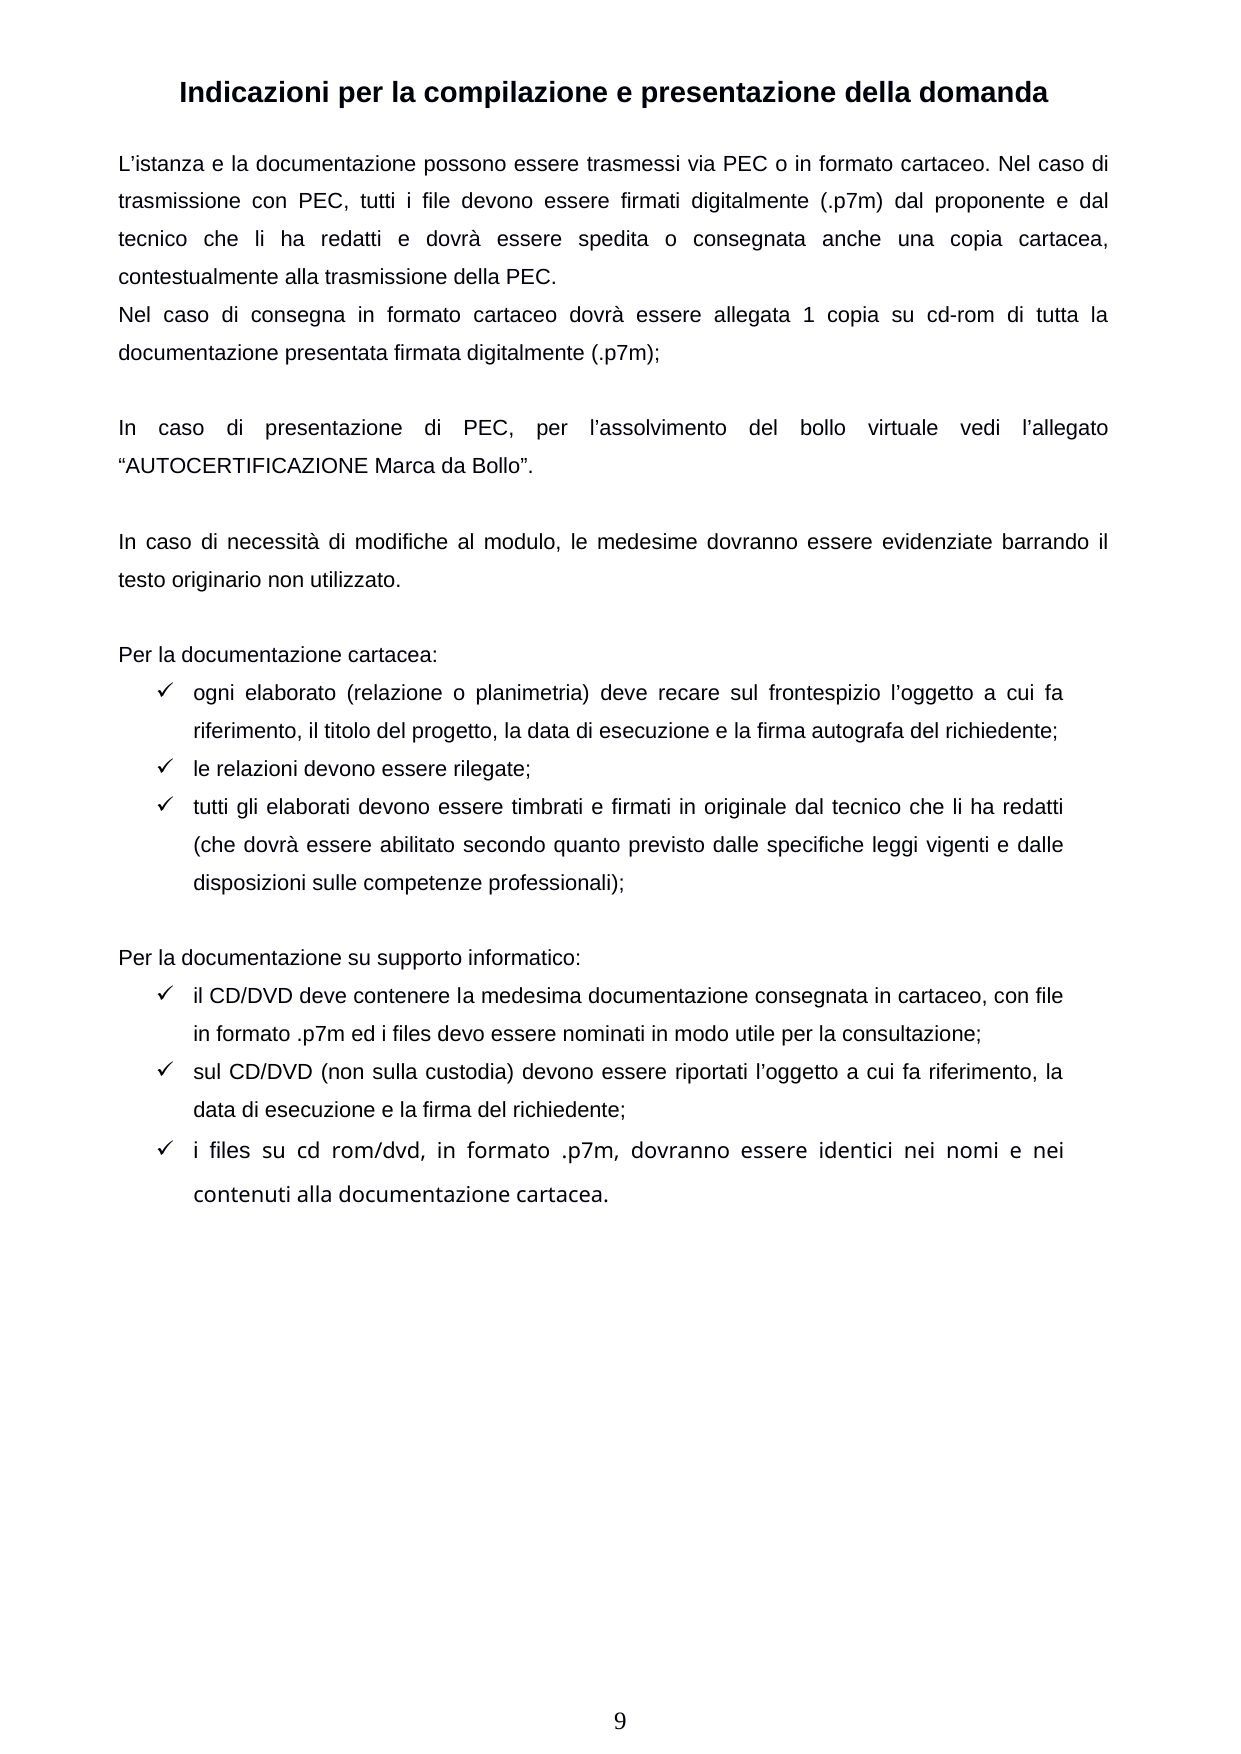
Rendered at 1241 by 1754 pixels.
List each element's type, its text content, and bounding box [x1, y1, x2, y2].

list tutti gli elaborati devono essere timbrati e firmati in originale dal tecnico che li ha redatti (che dovrà essere abilitato secondo quanto previsto dalle specifiche leggi vigenti e dalle disposizioni sulle competenze professionali); [156, 794, 1065, 895]
text In caso di necessità di modifiche al modulo, le medesime dovranno essere evidenziate barrando il testo originario non utilizzato. [118, 529, 1110, 592]
text Per la documentazione cartacea: [118, 642, 1110, 667]
list le relazioni devono essere rilegate; [156, 756, 1065, 781]
text L’istanza e la documentazione possono essere trasmessi via PEC o in formato cartaceo. Nel caso di trasmissione con PEC, tutti i file devono essere firmati digitalmente (.p7m) dal proponente e dal tecnico che li ha redatti e dovrà essere spedita o consegnata anche una copia cartacea, contestualmente alla trasmissione della PEC. [118, 151, 1110, 289]
text Nel caso di consegna in formato cartaceo dovrà essere allegata 1 copia su cd-rom di tutta la documentazione presentata firmata digitalmente (.p7m); [118, 302, 1110, 365]
text Per la documentazione su supporto informatico: [118, 945, 1110, 971]
list ogni elaborato (relazione o planimetria) deve recare sul frontespizio l’oggetto a cui fa riferimento, il titolo del progetto, la data di esecuzione e la firma autografa del richiedente; [156, 680, 1065, 743]
list i files su cd rom/dvd, in formato .p7m, dovranno essere identici nei nomi e nei contenuti alla documentazione cartacea. [156, 1135, 1065, 1209]
text Indicazioni per la compilazione e presentazione della domanda [118, 75, 1110, 108]
list il CD/DVD deve contenere la medesima documentazione consegnata in cartaceo, con file in formato .p7m ed i files devo essere nominati in modo utile per la consultazione; [156, 983, 1065, 1046]
list sul CD/DVD (non sulla custodia) devono essere riportati l’oggetto a cui fa riferimento, la data di esecuzione e la firma del richiedente; [156, 1059, 1065, 1122]
text In caso di presentazione di PEC, per l’assolvimento del bollo virtuale vedi l’allegato “AUTOCERTIFICAZIONE Marca da Bollo”. [118, 415, 1110, 478]
